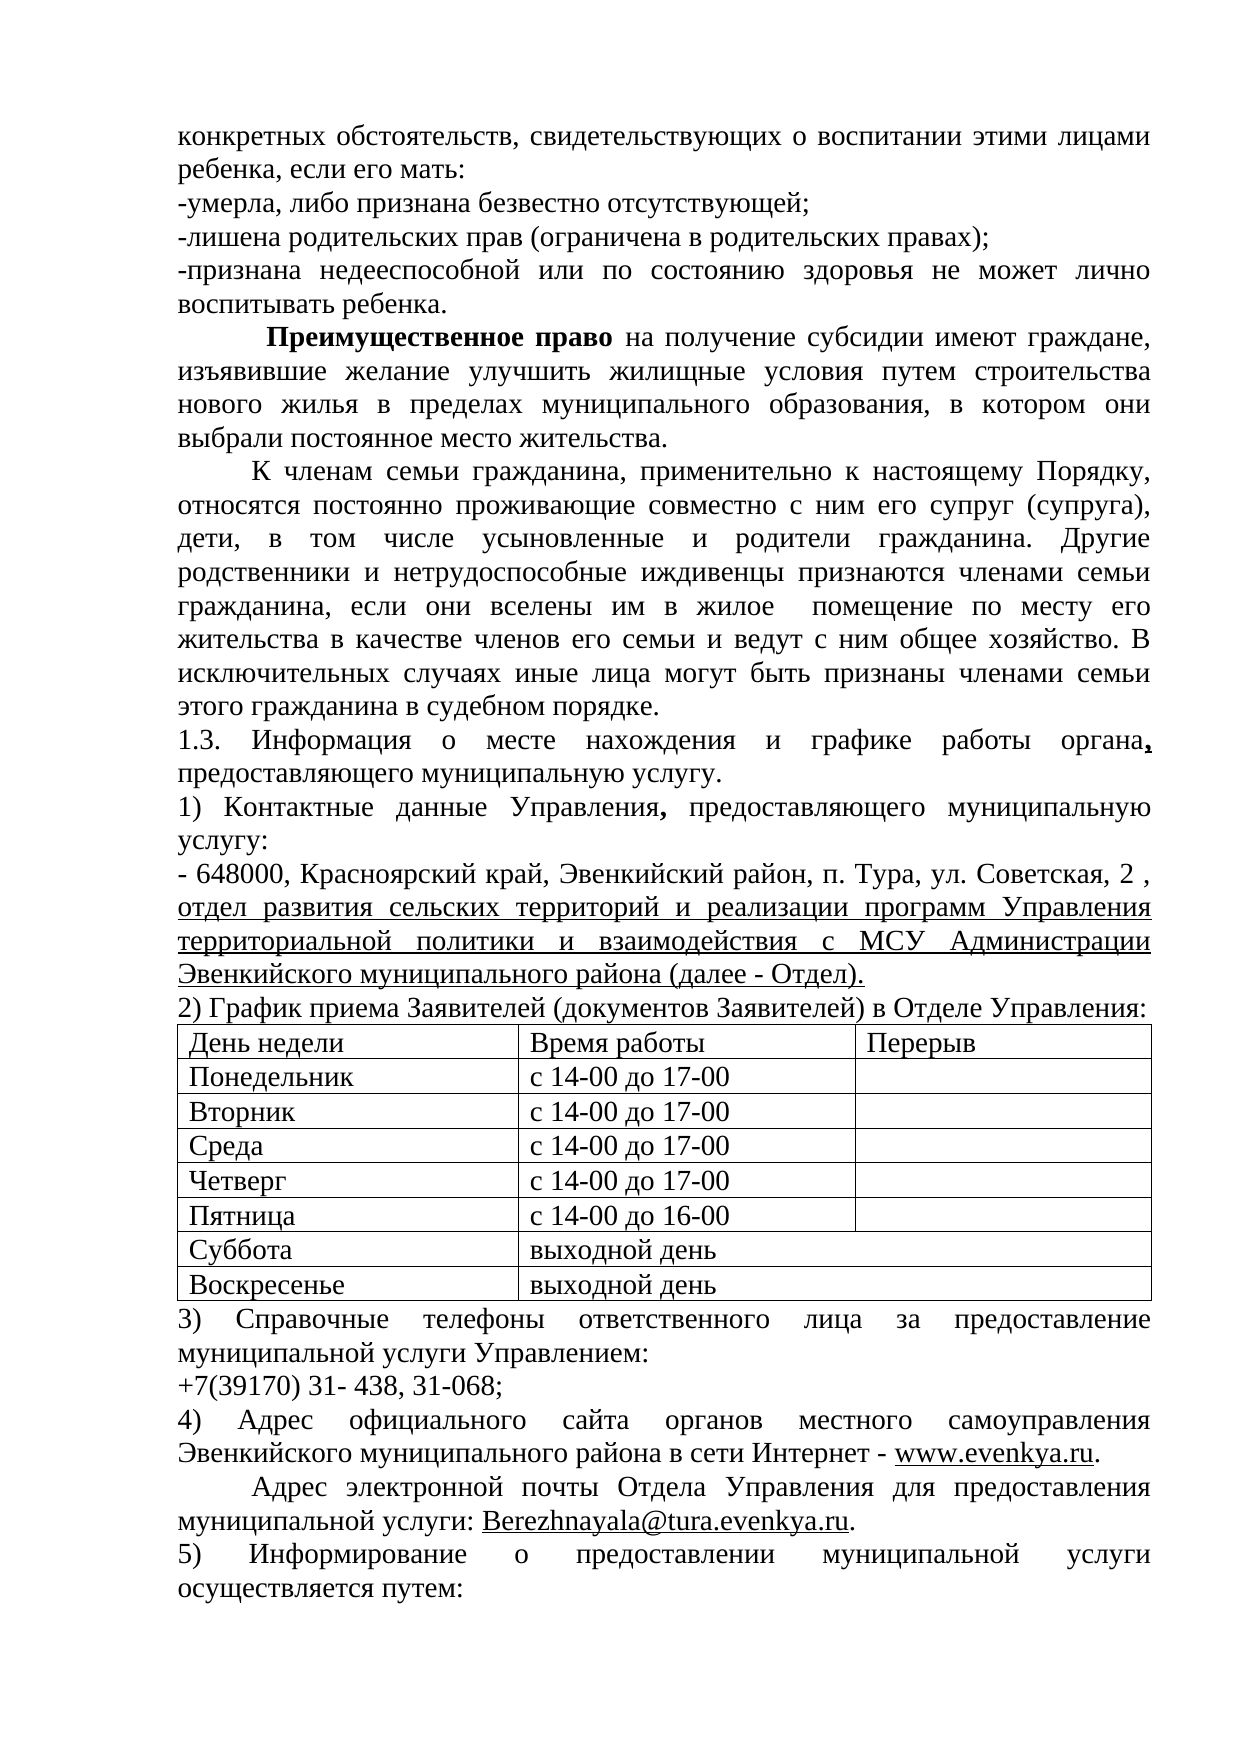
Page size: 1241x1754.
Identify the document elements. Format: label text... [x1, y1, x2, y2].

table_cell [856, 1129, 1151, 1162]
text -признана недееспособной или по состоянию здоровья не может лично воспитывать ребенка. [177, 252, 1152, 319]
table_cell Среда [178, 1129, 518, 1162]
text Адрес электронной почты Отдела Управления для предоставления муниципальной услуги: Berezhnayala@tura.evenkya.ru. [177, 1469, 1152, 1536]
table_cell с 14-00 до 17-00 [519, 1094, 855, 1127]
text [177, 118, 1152, 185]
text -умерла, либо признана безвестно отсутствующей; [177, 185, 1152, 219]
text - 648000, Красноярский край, Эвенкийский район, п. Тура, ул. Советская, 2 , отдел развития сельских территорий и реализации программ Управления территориальной политики и взаимодействия с МСУ Администрации Эвенкийского муниципального района (далее - Отдел). [177, 856, 1152, 919]
text 5) Информирование о предоставлении муниципальной услуги осуществляется путем: [177, 1536, 1152, 1603]
table_cell [856, 1059, 1151, 1093]
table_cell с 14-00 до 17-00 [519, 1129, 855, 1162]
text К членам семьи гражданина, применительно к настоящему Порядку, относятся постоянно проживающие совместно с ним его супруг (супруга), дети, в том числе усыновленные и родители гражданина. Другие родственники и нетрудоспособные иждивенцы признаются членами семьи гражданина, если они вселены им в жилое помещение по месту его жительства в качестве членов его семьи и ведут с ним общее хозяйство. В исключительных случаях иные лица могут быть признаны членами семьи этого гражданина в судебном порядке. [177, 453, 1152, 722]
text Преимущественное право на получение субсидии имеют граждане, изъявившие желание улучшить жилищные условия путем строительства нового жилья в пределах муниципального образования, в котором они выбрали постоянное место жительства. [177, 319, 1152, 453]
text 3) Справочные телефоны ответственного лица за предоставление муниципальной услуги Управлением: [177, 1301, 1152, 1368]
text 4) Адрес официального сайта органов местного самоуправления Эвенкийского муниципального района в сети Интернет - www.evenkya.ru. [177, 1402, 1152, 1469]
table_cell Понедельник [178, 1059, 518, 1093]
text 1.3. Информация о месте нахождения и графике работы органа, предоставляющего муниципальную услугу. [177, 722, 1152, 789]
table_cell [856, 1094, 1151, 1127]
table_cell [856, 1198, 1151, 1231]
table_cell Четверг [178, 1163, 518, 1197]
table_cell Воскресенье [178, 1267, 518, 1300]
table_cell [856, 1163, 1151, 1197]
text 1) Контактные данные Управления, предоставляющего муниципальную услугу: [177, 789, 1152, 856]
table_cell с 14-00 до 17-00 [519, 1163, 855, 1197]
table_cell Вторник [178, 1094, 518, 1127]
table_cell Суббота [178, 1232, 518, 1266]
table_cell Пятница [178, 1198, 518, 1231]
table_cell выходной день [519, 1232, 1151, 1266]
text -лишена родительских прав (ограничена в родительских правах); [177, 219, 1152, 252]
table_cell с 14-00 до 16-00 [519, 1198, 855, 1231]
text 2) График приема Заявителей (документов Заявителей) в Отделе Управления: [177, 990, 1152, 1024]
table_header День недели [178, 1025, 518, 1058]
table_header Перерыв [856, 1025, 1151, 1058]
text - 648000, Красноярский край, Эвенкийский район, п. Тура, ул. Советская, 2 , отдел развития сельских территорий и реализации программ Управления территориальной политики и взаимодействия с МСУ Администрации Эвенкийского муниципального района (далее - Отдел). [177, 920, 1152, 990]
table_header Время работы [519, 1025, 855, 1058]
text +7(39170) 31- 438, 31-068; [177, 1368, 1152, 1402]
table_cell с 14-00 до 17-00 [519, 1059, 855, 1093]
table_cell выходной день [519, 1267, 1151, 1300]
